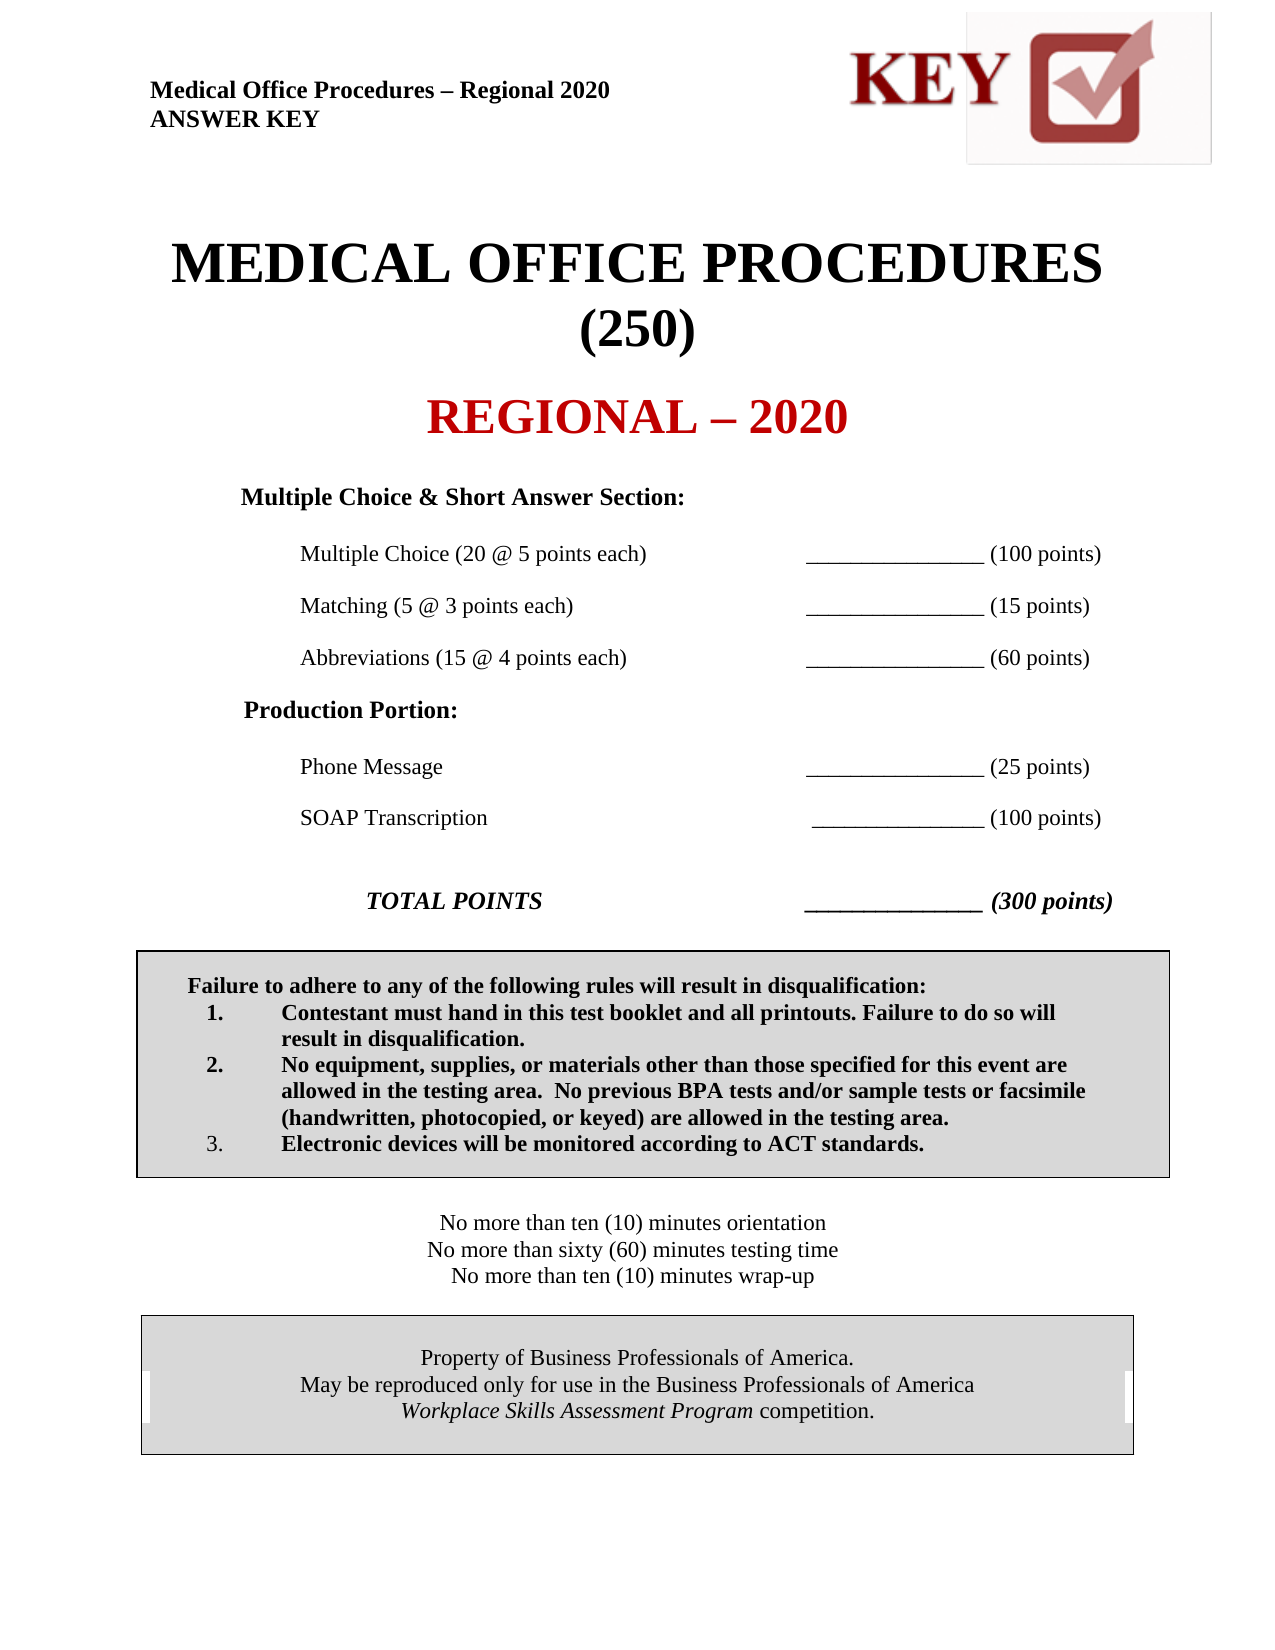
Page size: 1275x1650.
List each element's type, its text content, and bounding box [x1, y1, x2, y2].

text Phone Message (25 points) [300, 753, 1132, 779]
text REGIONAL – 2020 [150, 386, 1125, 444]
picture [834, 12, 1213, 166]
text Matching (5 @ 3 points each) (15 points) [300, 592, 1123, 619]
text No more than ten (10) minutes wrap-up [150, 1262, 1116, 1288]
text Workplace Skills Assessment Program competition. [150, 1397, 1125, 1420]
text SOAP Transcription (100 points) [300, 804, 1132, 830]
text Multiple Choice (20 @ 5 points each) (100 points) [300, 540, 1123, 566]
text Failure to adhere to any of the following rules will result in disqualification: [187, 972, 1116, 998]
text Production Portion: [244, 695, 1031, 724]
list No equipment, supplies, or materials other than those specified for this event are allowed in the testing area. No previous BPA tests and/or sample tests or facsimile (handwritten, photocopied, or keyed) are allowed in the testing area. [206, 1051, 1116, 1130]
text TOTAL POINTS (300 points) [150, 886, 1125, 915]
text May be reproduced only for use in the Business Professionals of America [150, 1371, 1125, 1397]
text No more than ten (10) minutes orientation [150, 1209, 1116, 1236]
text No more than sixty (60) minutes testing time [150, 1236, 1116, 1262]
text Property of Business Professionals of America. [142, 1316, 1133, 1371]
text Multiple Choice & Short Answer Section: [150, 482, 1125, 511]
list Electronic devices will be monitored according to ACT standards. [206, 1130, 1116, 1157]
text (250) [150, 295, 1125, 358]
text Abbreviations (15 @ 4 points each) (60 points) [300, 644, 1123, 670]
list Contestant must hand in this test booklet and all printouts. Failure to do so will result in disqualification. [206, 998, 1116, 1051]
text MEDICAL OFFICE PROCEDURES [150, 228, 1125, 295]
